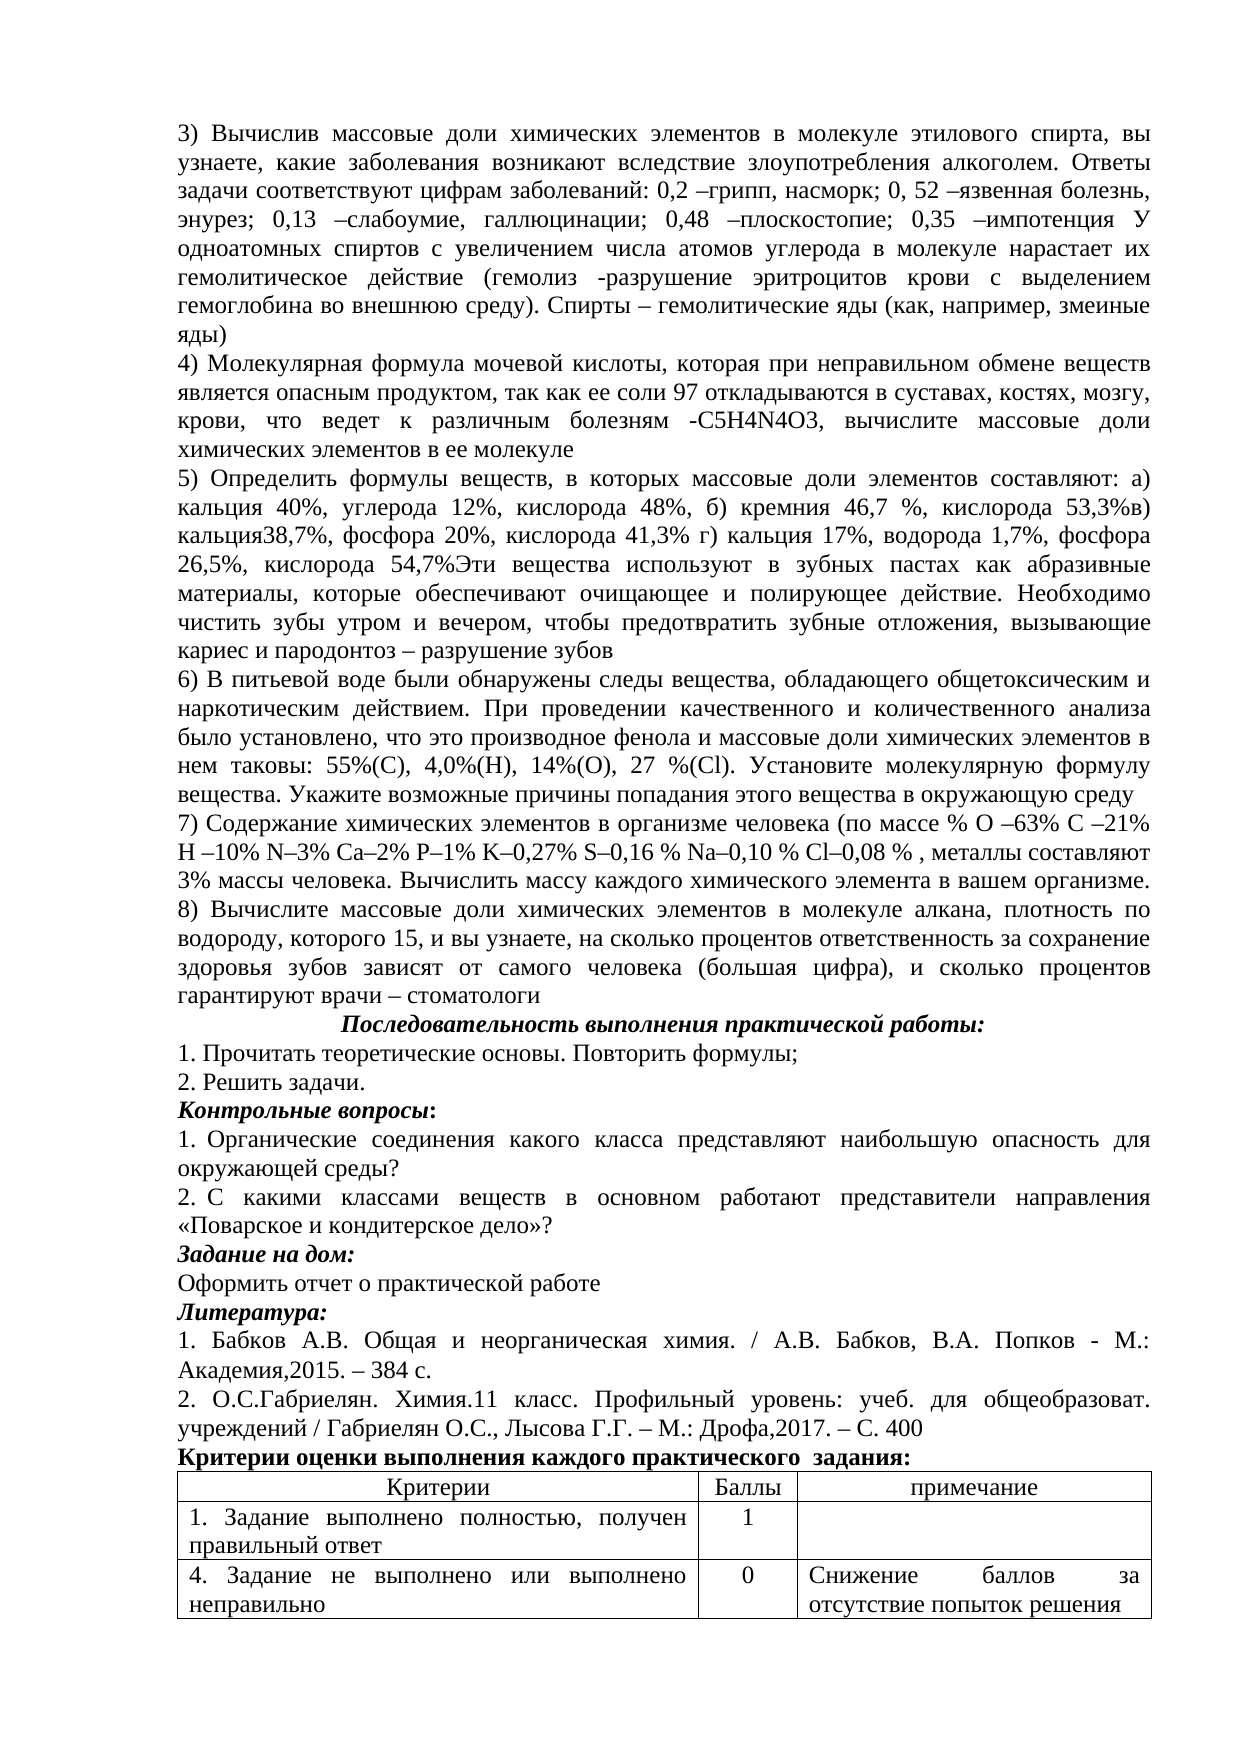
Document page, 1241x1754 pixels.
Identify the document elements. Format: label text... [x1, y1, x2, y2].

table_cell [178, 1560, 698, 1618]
text 1. Бабков А.В. Общая и неорганическая химия. / А.В. Бабков, В.А. Попков - М.: Академия,2015. – 384 с. [177, 1326, 1152, 1384]
text 3) Вычислив массовые доли химических элементов в молекуле этилового спирта, вы узнаете, какие заболевания возникают вследствие злоупотребления алкоголем. Ответы задачи соответствуют цифрам заболеваний: 0,2 –грипп, насморк; 0, 52 –язвенная болезнь, энурез; 0,13 –слабоумие, галлюцинации; 0,48 –плоскостопие; 0,35 –импотенция У одноатомных спиртов с увеличением числа атомов углерода в молекуле нарастает их гемолитическое действие (гемолиз -разрушение эритроцитов крови с выделением гемоглобина во внешнюю среду). Спирты – гемолитические яды (как, например, змеиные яды) [177, 118, 1152, 348]
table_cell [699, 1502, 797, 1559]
text 2. О.С.Габриелян. Химия.11 класс. Профильный уровень: учеб. для общеобразоват. учреждений / Габриелян О.С., Лысова Г.Г. – М.: Дрофа,2017. – С. 400 [177, 1384, 1152, 1442]
list Органические соединения какого класса представляют наибольшую опасность для окружающей среды? [177, 1124, 1152, 1182]
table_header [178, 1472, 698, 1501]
text 7) Содержание химических элементов в организме человека (по массе % О –63% С –21% Н –10% N–3% Ca–2% P–1% K–0,27% S–0,16 % Na–0,10 % Cl–0,08 % , металлы составляют 3% массы человека. Вычислить массу каждого химического элемента в вашем организме. 8) Вычислите массовые доли химических элементов в молекуле алкана, плотность по водороду, которого 15, и вы узнаете, на сколько процентов ответственность за сохранение здоровья зубов зависят от самого человека (большая цифра), и сколько процентов гарантируют врачи – стоматологи [177, 808, 1152, 1009]
text Оформить отчет о практической работе [177, 1268, 1152, 1297]
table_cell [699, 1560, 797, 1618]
text Задание на дом: [177, 1239, 1152, 1268]
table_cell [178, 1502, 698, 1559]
text 1. Прочитать теоретические основы. Повторить формулы; [177, 1038, 1152, 1067]
text Контрольные вопросы: [177, 1096, 1152, 1124]
list С какими классами веществ в основном работают представители направления «Поварское и кондитерское дело»? [177, 1182, 1152, 1239]
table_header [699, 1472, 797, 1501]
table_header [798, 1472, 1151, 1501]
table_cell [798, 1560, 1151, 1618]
text Литература: [177, 1297, 1152, 1326]
text 4) Молекулярная формула мочевой кислоты, которая при неправильном обмене веществ является опасным продуктом, так как ее соли 97 откладываются в суставах, костях, мозгу, крови, что ведет к различным болезням -C5H4N4O3, вычислите массовые доли химических элементов в ее молекуле [177, 348, 1152, 463]
text 5) Определить формулы веществ, в которых массовые доли элементов составляют: а) кальция 40%, углерода 12%, кислорода 48%, б) кремния 46,7 %, кислорода 53,3%в) кальция38,7%, фосфора 20%, кислорода 41,3% г) кальция 17%, водорода 1,7%, фосфора 26,5%, кислорода 54,7%Эти вещества используют в зубных пастах как абразивные материалы, которые обеспечивают очищающее и полирующее действие. Необходимо чистить зубы утром и вечером, чтобы предотвратить зубные отложения, вызывающие кариес и пародонтоз – разрушение зубов [177, 463, 1152, 664]
text Последовательность выполнения практической работы: [177, 1009, 1152, 1038]
text Критерии оценки выполнения каждого практического задания: [177, 1442, 1152, 1471]
text 2. Решить задачи. [177, 1067, 1152, 1096]
text 6) В питьевой воде были обнаружены следы вещества, обладающего общетоксическим и наркотическим действием. При проведении качественного и количественного анализа было установлено, что это производное фенола и массовые доли химических элементов в нем таковы: 55%(С), 4,0%(Н), 14%(О), 27 %(Сl). Установите молекулярную формулу вещества. Укажите возможные причины попадания этого вещества в окружающую среду [177, 664, 1152, 808]
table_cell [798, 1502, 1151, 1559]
